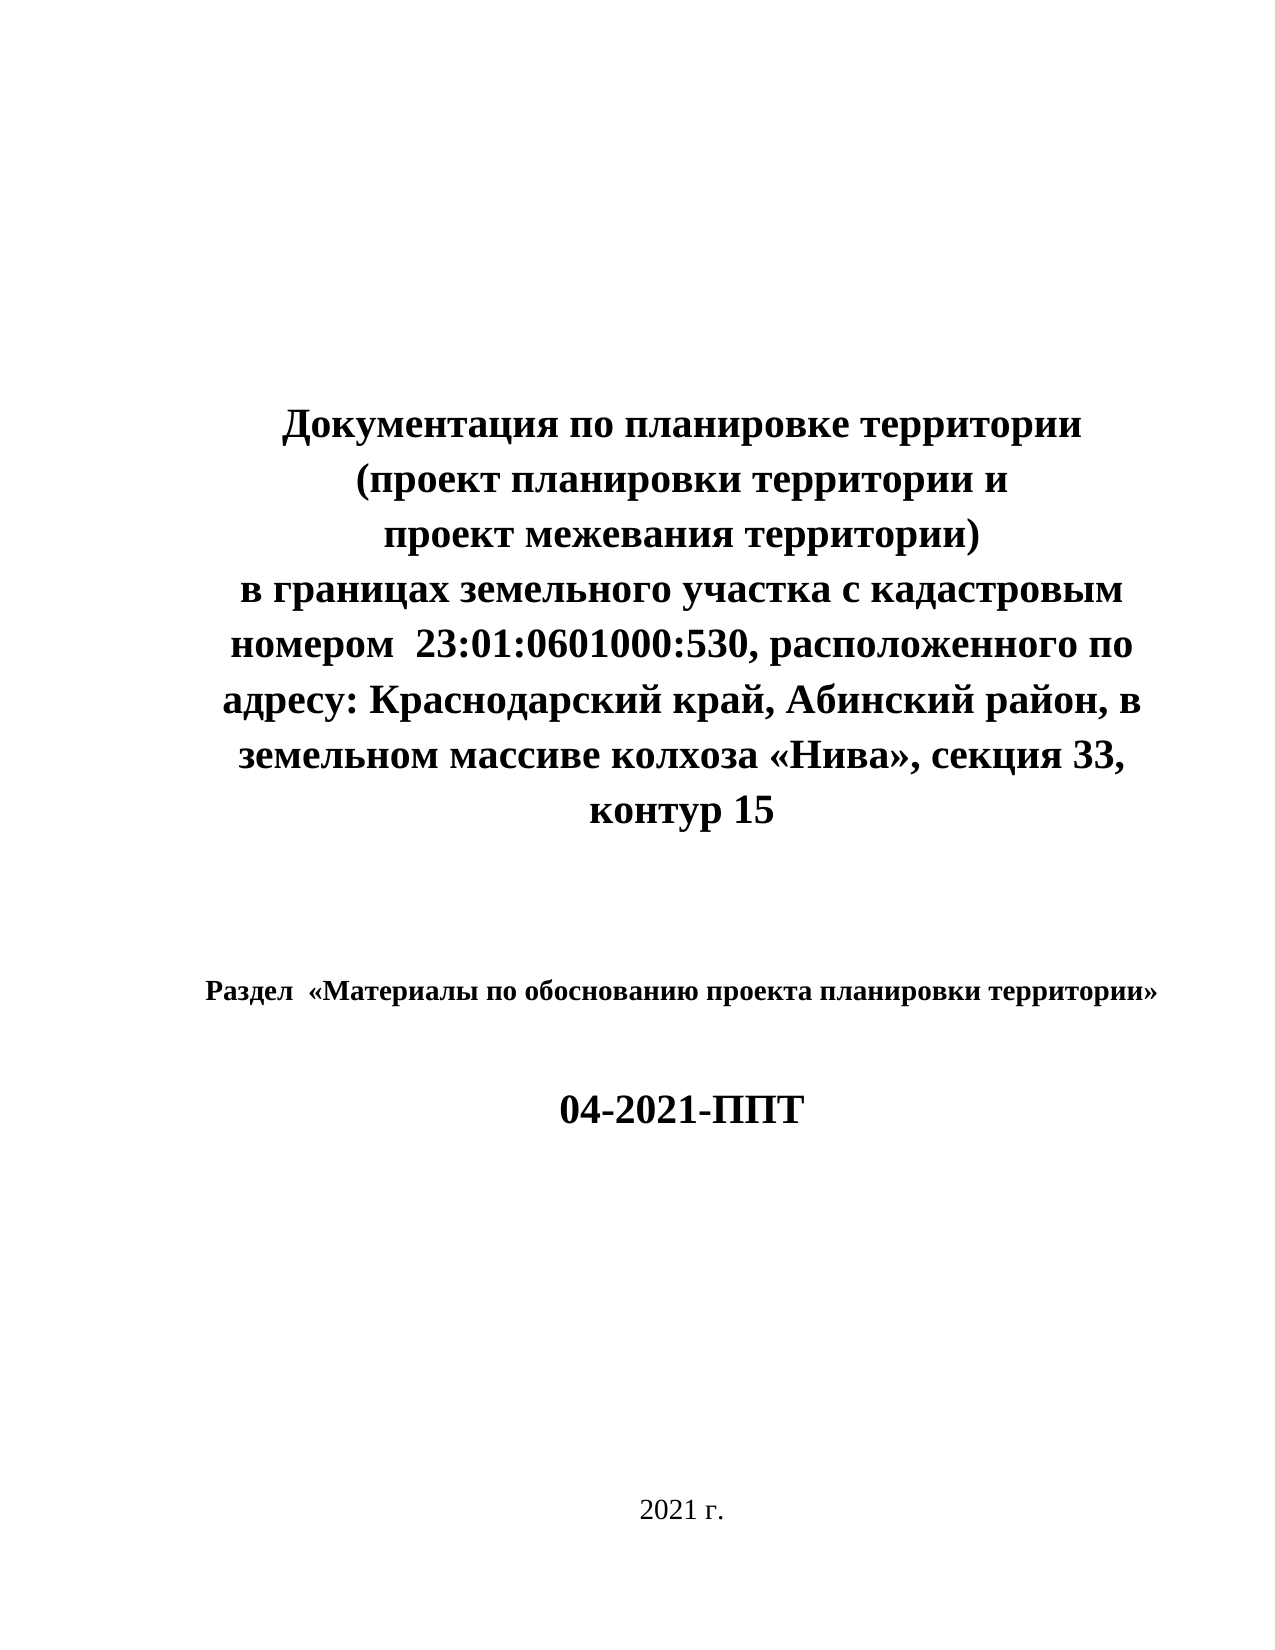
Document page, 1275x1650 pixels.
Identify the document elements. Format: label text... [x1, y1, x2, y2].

text 04-2021-ППТ [177, 1085, 1186, 1133]
text (проект планировки территории и [177, 454, 1186, 502]
text Раздел «Материалы по обоснованию проекта планировки территории» [177, 973, 1186, 1006]
text в границах земельного участка с кадастровым номером 23:01:0601000:530, расположенного по адресу: Краснодарский край, Абинский район, в земельном массиве колхоза «Нива», секция 33, контур 15 [177, 564, 1186, 832]
text проект межевания территории) [177, 509, 1186, 557]
text 2021 г. [177, 1458, 1186, 1525]
text Документация по планировке территории [177, 398, 1186, 446]
